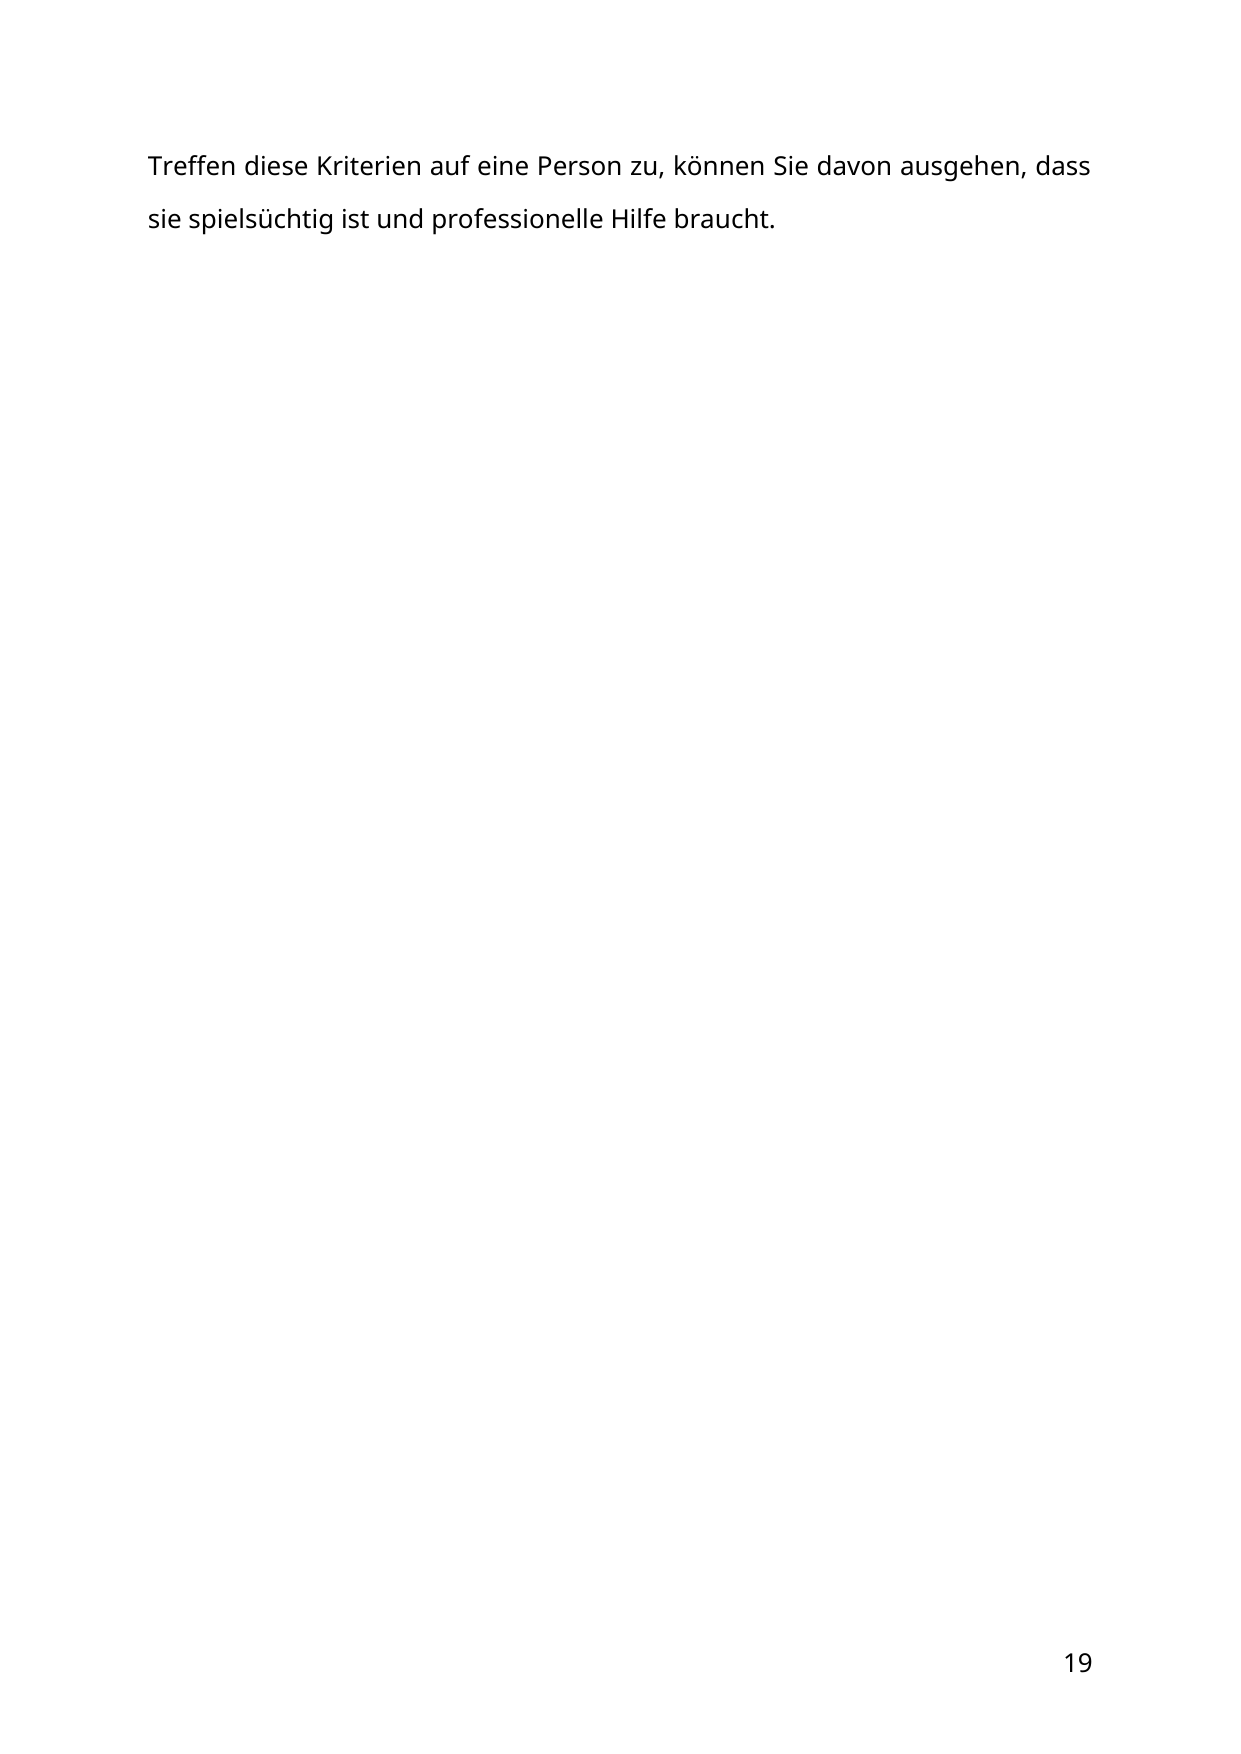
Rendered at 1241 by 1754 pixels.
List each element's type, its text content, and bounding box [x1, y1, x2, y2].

text Treffen diese Kriterien auf eine Person zu, können Sie davon ausgehen, dass sie spielsüchtig ist und professionelle Hilfe braucht. [148, 148, 1093, 236]
